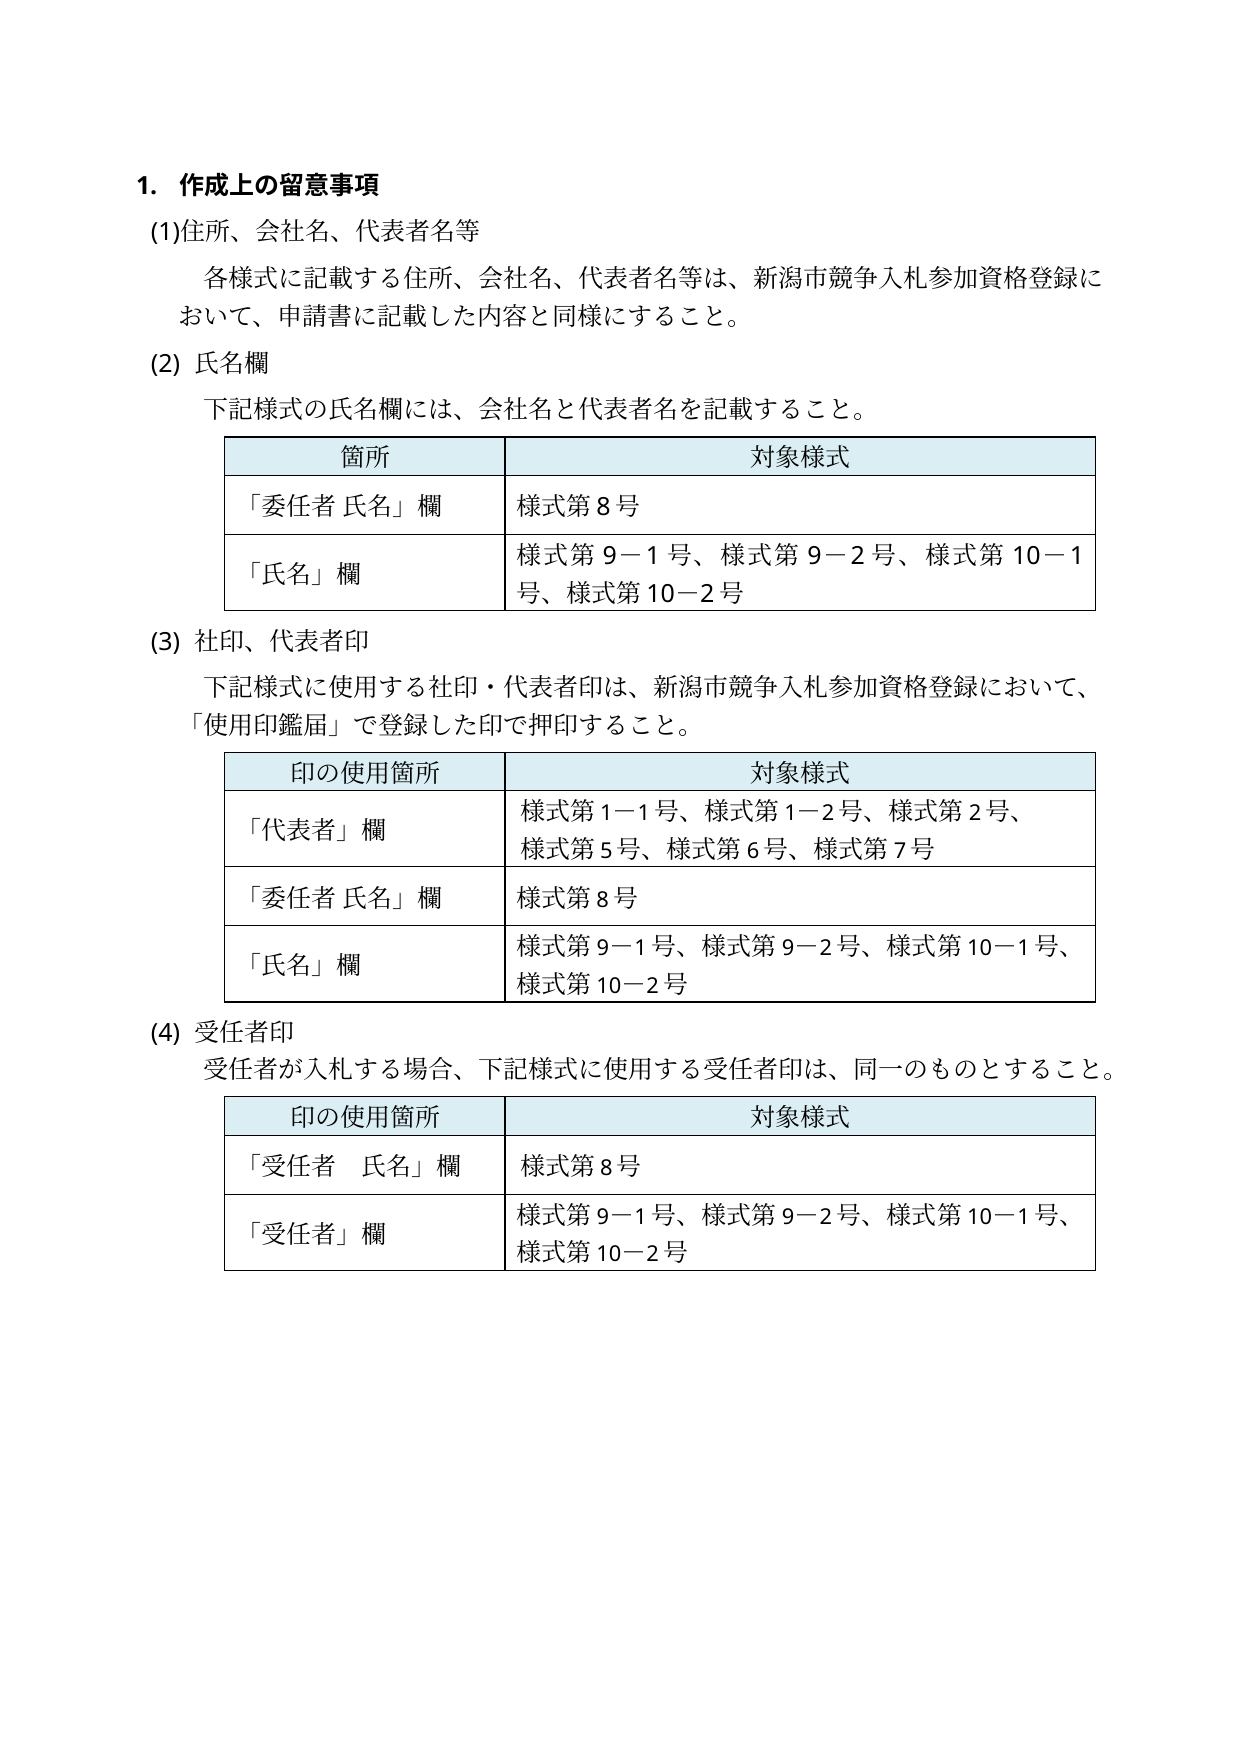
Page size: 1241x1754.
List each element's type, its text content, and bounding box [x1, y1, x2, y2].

table_cell 様式第9－1号、様式第9－2号、様式第10－1号、様式第10－2号 [506, 535, 1095, 610]
table_cell 様式第1－1号、様式第1－2号、様式第2号、 様式第5号、様式第6号、様式第7号 [506, 791, 1095, 866]
table_header 対象様式 [506, 438, 1095, 475]
table_cell 「氏名」欄 [225, 535, 504, 610]
table_header 対象様式 [506, 753, 1095, 790]
text 下記様式の氏名欄には、会社名と代表者名を記載すること。 [178, 389, 1104, 427]
text 受任者が入札する場合、下記様式に使用する受任者印は、同一のものとすること。 [178, 1049, 1104, 1087]
table_cell 様式第8号 [506, 476, 1095, 534]
table_cell 「委任者 氏名」欄 [225, 476, 504, 534]
table_header 印の使用箇所 [225, 753, 504, 790]
text 各様式に記載する住所、会社名、代表者名等は、新潟市競争入札参加資格登録において、申請書に記載した内容と同様にすること。 [178, 258, 1104, 333]
text 下記様式に使用する社印・代表者印は、新潟市競争入札参加資格登録において、「使用印鑑届」で登録した印で押印すること。 [178, 667, 1104, 742]
list 受任者印 [151, 1012, 1104, 1049]
table_header 印の使用箇所 [225, 1097, 504, 1135]
table_cell 様式第9－1号、様式第9－2号、様式第10－1号、様式第10－2号 [506, 926, 1095, 1001]
table_cell 「受任者」欄 [225, 1195, 504, 1270]
table_header 箇所 [225, 438, 504, 475]
table_cell 「代表者」欄 [225, 791, 504, 866]
table_cell 様式第9－1号、様式第9－2号、様式第10－1号、様式第10－2号 [506, 1195, 1095, 1270]
table_cell 様式第8号 [506, 1136, 1095, 1194]
list 住所、会社名、代表者名等 [151, 211, 1104, 249]
list 氏名欄 [151, 343, 1104, 380]
table_cell 「委任者 氏名」欄 [225, 867, 504, 925]
table_cell 「氏名」欄 [225, 926, 504, 1001]
table_cell 様式第8号 [506, 867, 1095, 925]
table_header 対象様式 [506, 1097, 1095, 1135]
table_cell 「受任者 氏名」欄 [225, 1136, 504, 1194]
list 社印、代表者印 [151, 620, 1104, 658]
list 作成上の留意事項 [136, 164, 1104, 202]
